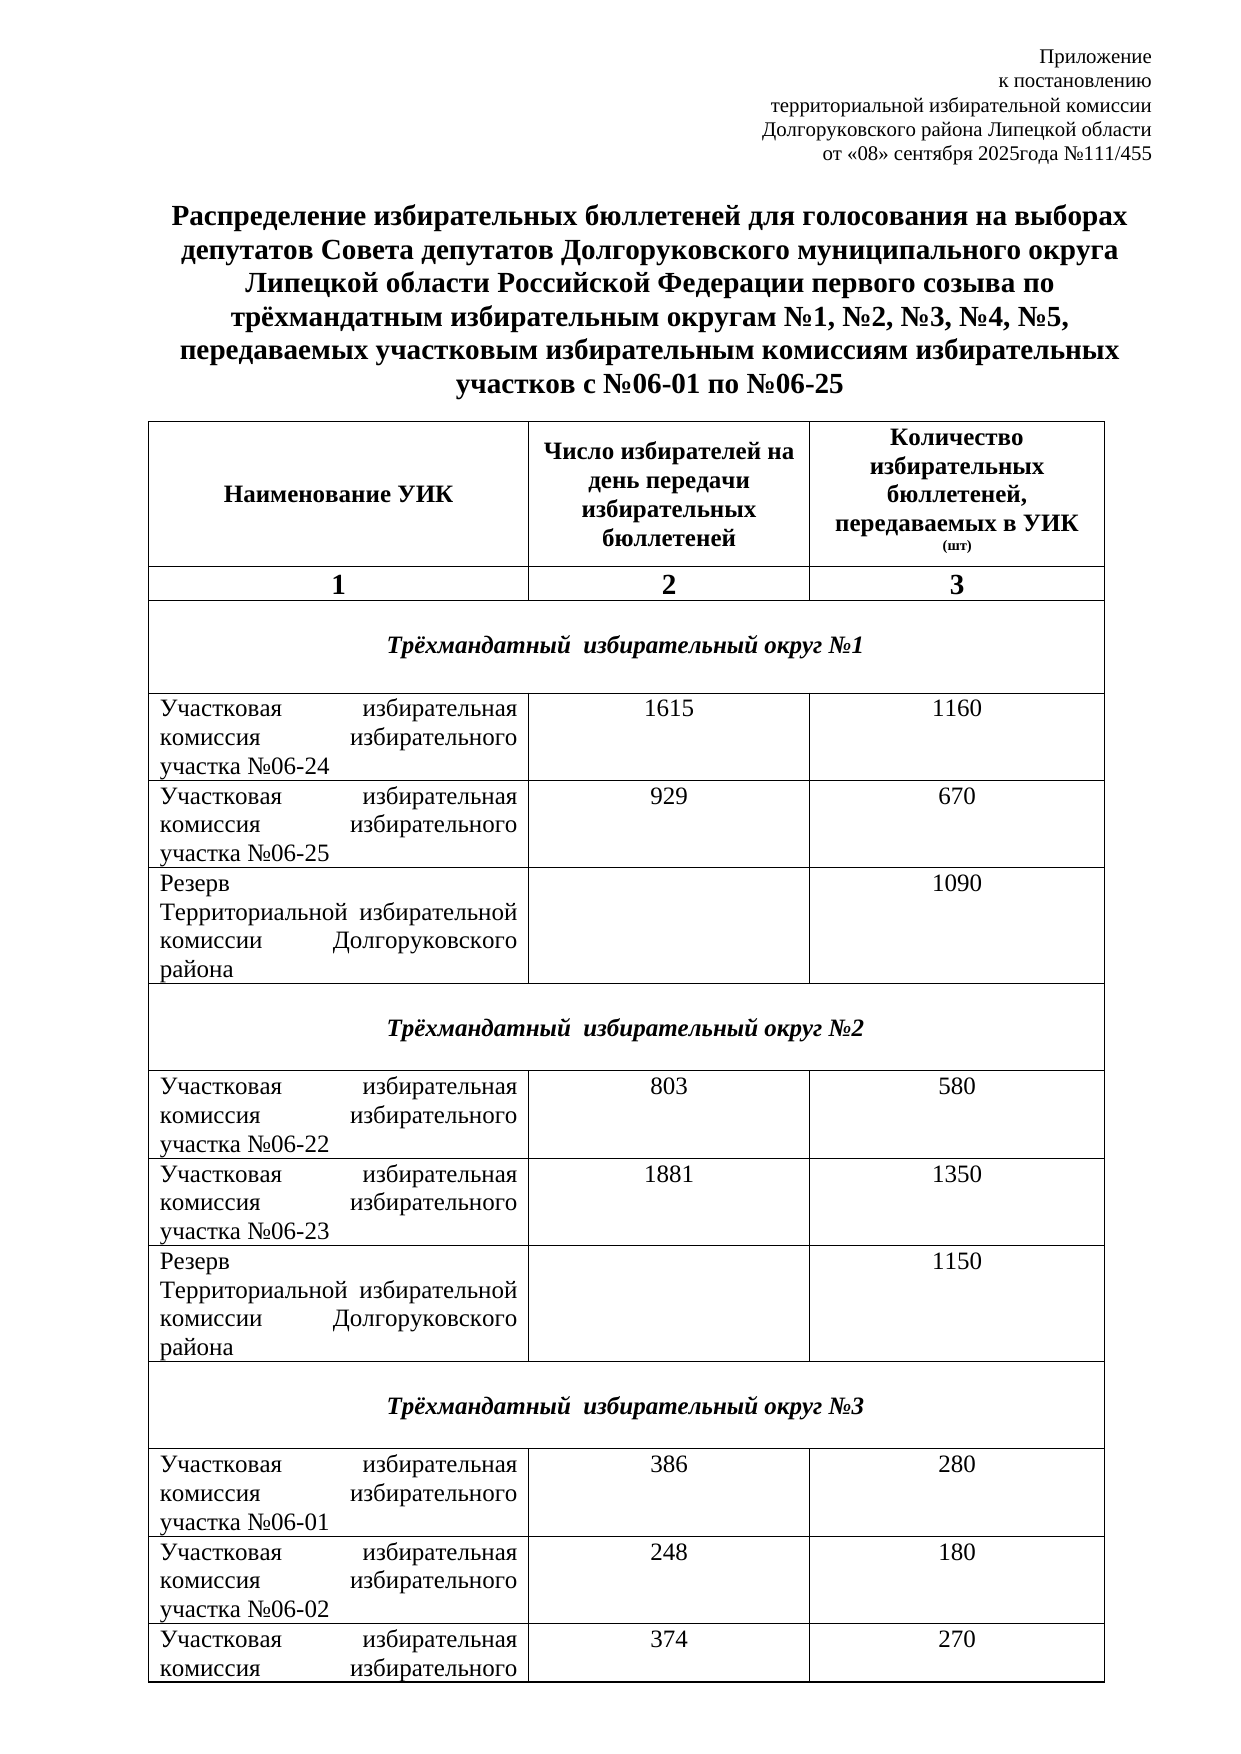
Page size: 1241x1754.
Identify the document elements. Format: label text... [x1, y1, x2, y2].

table_cell 280 [810, 1449, 1104, 1536]
text от «08» сентября 2025года №111/455 [148, 141, 1152, 165]
table_cell 1615 [529, 694, 809, 780]
text передаваемых участковым избирательным комиссиям избирательных участков с №06-01 по №06-25 [148, 332, 1152, 399]
table_cell Участковая избирательная комиссия избирательного участка №06-23 [149, 1159, 528, 1245]
table_cell Участковая избирательная комиссия избирательного участка №06-22 [149, 1071, 528, 1158]
text к постановлению [148, 68, 1152, 92]
table_cell 1350 [810, 1159, 1104, 1245]
text депутатов Совета депутатов Долгоруковского муниципального округа Липецкой области Российской Федерации первого созыва по трёхмандатным избирательным округам №1, №2, №3, №4, №5, [148, 232, 1152, 332]
table_cell [529, 1246, 809, 1361]
table_cell 670 [810, 781, 1104, 867]
table_cell 374 [529, 1624, 809, 1681]
table_cell 248 [529, 1537, 809, 1623]
table_cell 580 [810, 1071, 1104, 1158]
text Распределение избирательных бюллетеней для голосования на выборах [148, 198, 1152, 232]
table_cell Участковая избирательная комиссия избирательного участка №06-25 [149, 781, 528, 867]
table_header Количество избирательных бюллетеней, передаваемых в УИК (шт) [810, 422, 1104, 566]
table_cell 1160 [810, 694, 1104, 780]
table_cell 270 [810, 1624, 1104, 1681]
table_cell Участковая избирательная комиссия избирательного участка №06-24 [149, 694, 528, 780]
table_cell Трёхмандатный избирательный округ №2 [149, 984, 1104, 1070]
table_cell 1 [149, 567, 528, 600]
table_cell Участковая избирательная комиссия избирательного участка №06-02 [149, 1537, 528, 1623]
table_cell 2 [529, 567, 809, 600]
table_cell Трёхмандатный избирательный округ №3 [149, 1362, 1104, 1448]
table_header Число избирателей на день передачи избирательных бюллетеней [529, 422, 809, 566]
table_cell Резерв Территориальной избирательной комиссии Долгоруковского района [149, 1246, 528, 1361]
table_cell 180 [810, 1537, 1104, 1623]
table_cell 1150 [810, 1246, 1104, 1361]
table_cell 929 [529, 781, 809, 867]
table_cell Трёхмандатный избирательный округ №1 [149, 601, 1104, 692]
table_cell 386 [529, 1449, 809, 1536]
table_cell 803 [529, 1071, 809, 1158]
table_cell 1090 [810, 868, 1104, 983]
text Долгоруковского района Липецкой области [148, 117, 1152, 141]
table_cell 1881 [529, 1159, 809, 1245]
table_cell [149, 1624, 528, 1681]
table_header Наименование УИК [149, 422, 528, 566]
table_cell 3 [810, 567, 1104, 600]
text Приложение [148, 44, 1152, 68]
table_cell Резерв Территориальной избирательной комиссии Долгоруковского района [149, 868, 528, 983]
table_cell Участковая избирательная комиссия избирательного участка №06-01 [149, 1449, 528, 1536]
text территориальной избирательной комиссии [148, 92, 1152, 117]
table_cell [529, 868, 809, 983]
